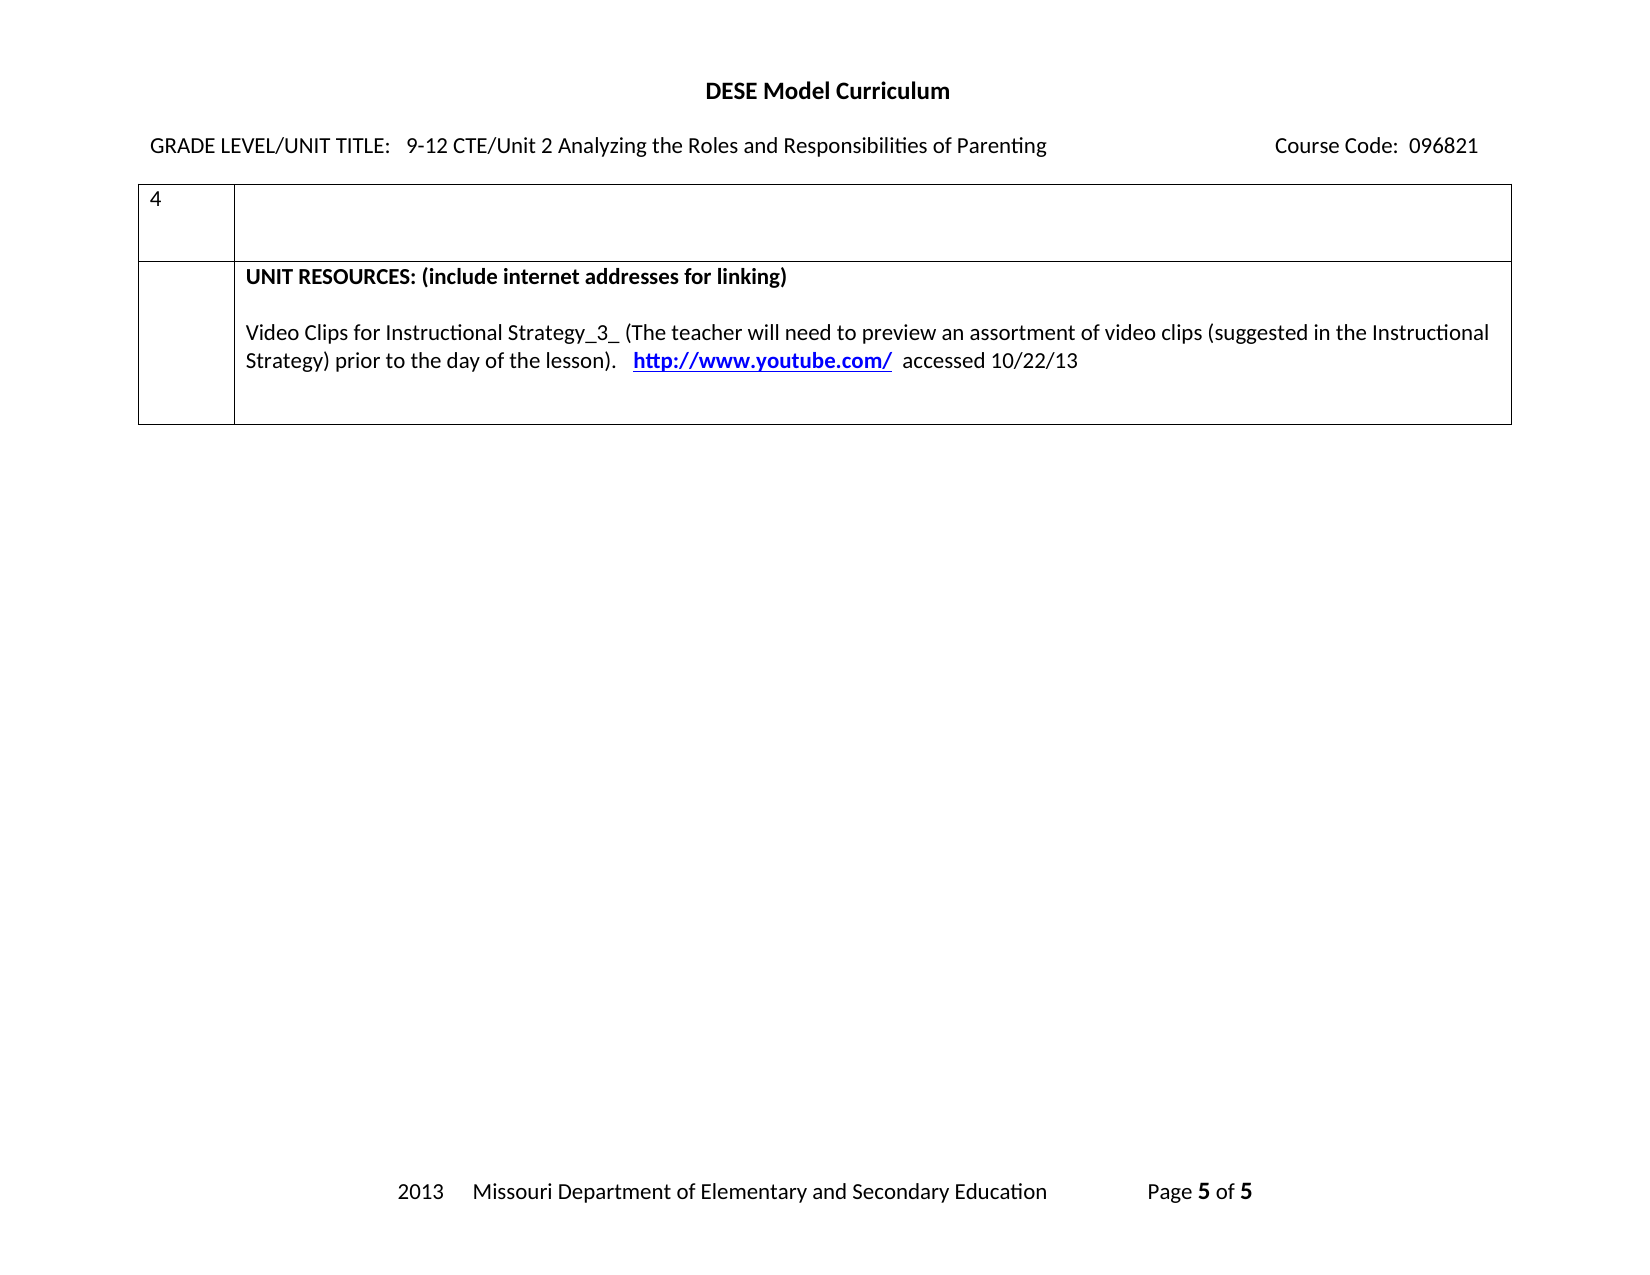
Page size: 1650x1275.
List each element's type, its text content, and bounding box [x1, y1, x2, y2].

table_cell 1 2 3 4 [139, 185, 234, 261]
table_cell [139, 262, 234, 423]
table_cell UNIT RESOURCES: (include internet addresses for linking) Video Clips for Instructional Strategy_3_ (The teacher will need to preview an assortment of video clips (suggested in the Instructional Strategy) prior to the day of the lesson). http://www.youtube.com/ accessed 10/22/13 [235, 262, 1511, 423]
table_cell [235, 185, 1511, 261]
